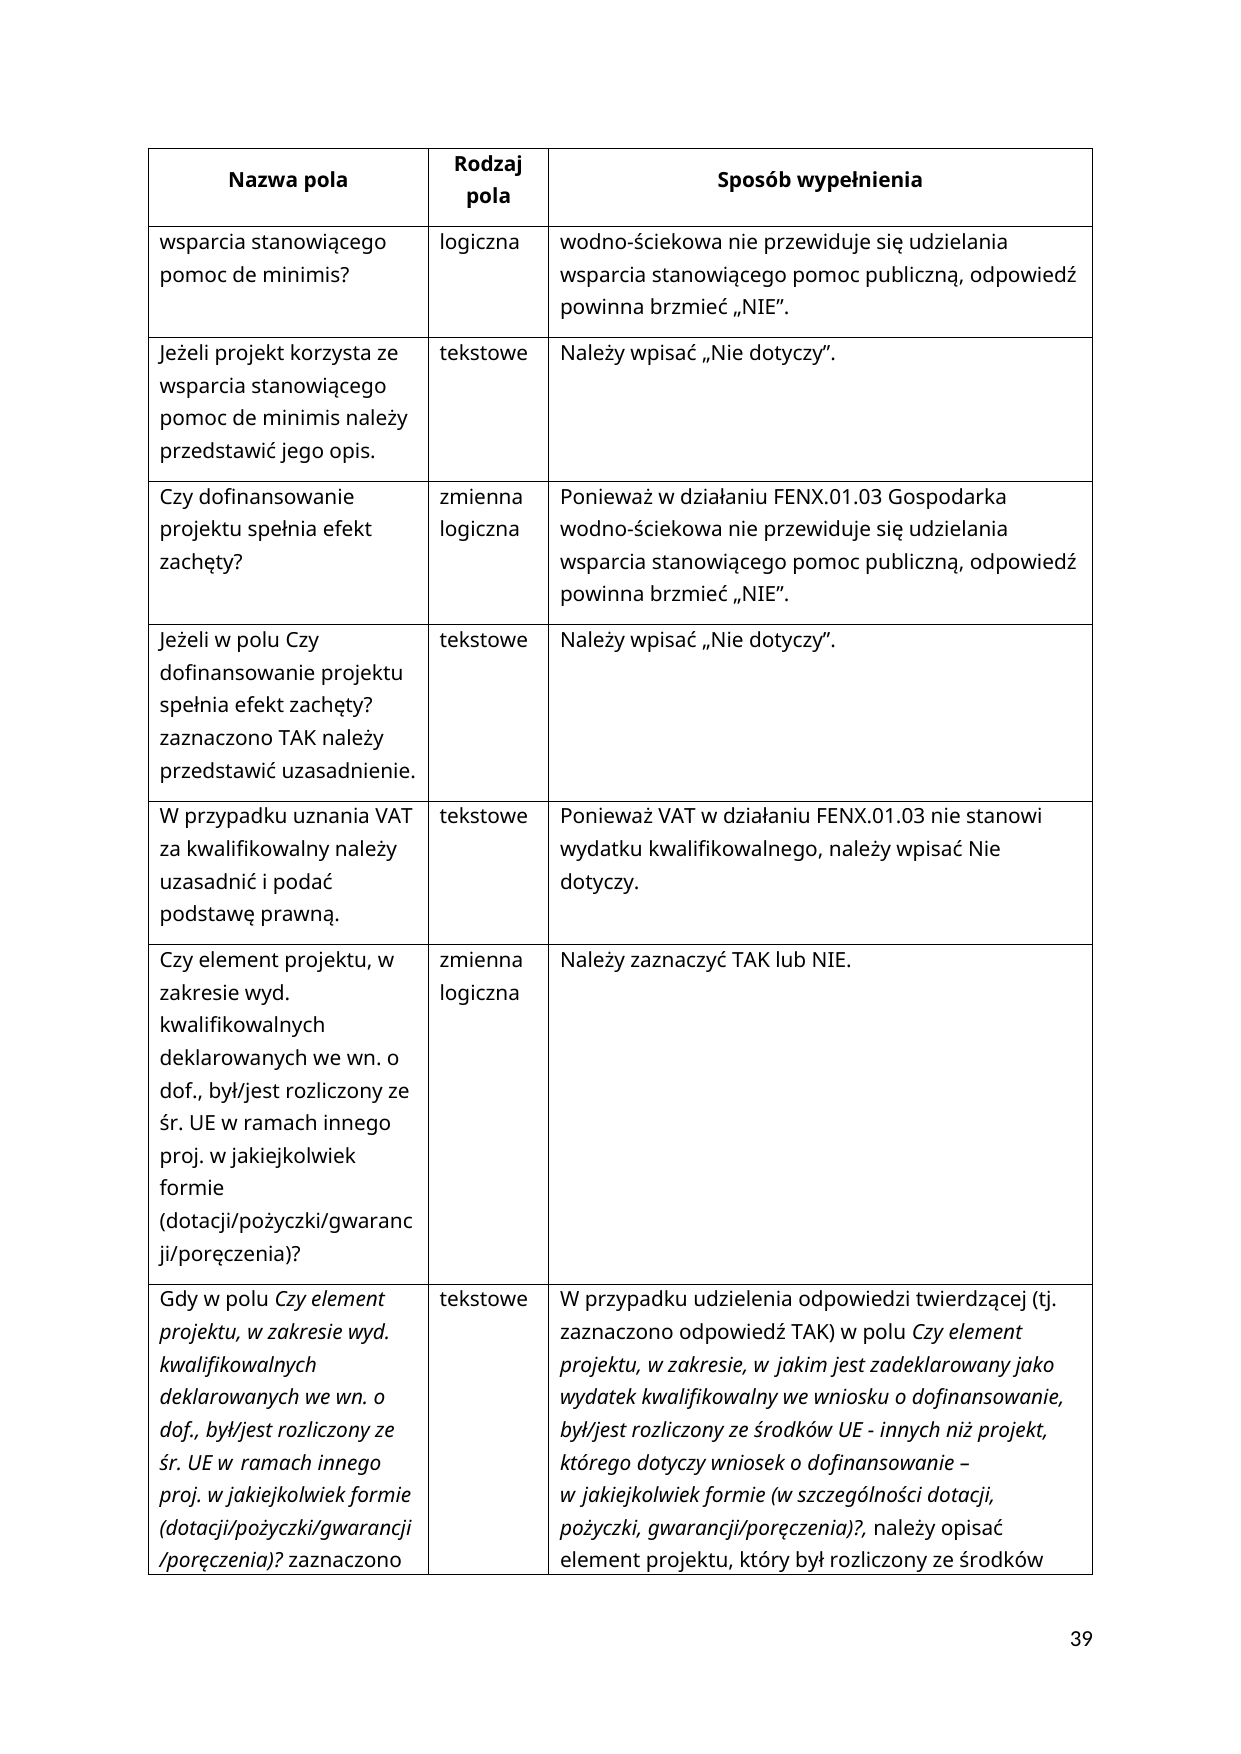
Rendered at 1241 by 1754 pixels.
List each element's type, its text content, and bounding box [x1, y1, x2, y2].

table_cell Należy wpisać „Nie dotyczy”. [549, 625, 1092, 801]
table_cell tekstowe [429, 338, 548, 481]
table_header Rodzaj pola [429, 149, 548, 226]
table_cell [149, 227, 428, 337]
table_cell Ponieważ VAT w działaniu FENX.01.03 nie stanowi wydatku kwalifikowalnego, należy wpisać Nie dotyczy. [549, 802, 1092, 944]
table_header Sposób wypełnienia [549, 149, 1092, 226]
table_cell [549, 1285, 1092, 1574]
table_cell Jeżeli projekt korzysta ze wsparcia stanowiącego pomoc de minimis należy przedstawić jego opis. [149, 338, 428, 481]
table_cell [149, 1285, 428, 1574]
table_cell Należy zaznaczyć TAK lub NIE. [549, 945, 1092, 1283]
table_header Nazwa pola [149, 149, 428, 226]
table_cell tekstowe [429, 1285, 548, 1574]
table_cell Czy element projektu, w zakresie wyd. kwalifikowalnych deklarowanych we wn. o dof., był/jest rozliczony ze śr. UE w ramach innego proj. w jakiejkolwiek formie (dotacji/pożyczki/gwarancji/poręczenia)? [149, 945, 428, 1283]
table_cell Jeżeli w polu Czy dofinansowanie projektu spełnia efekt zachęty? zaznaczono TAK należy przedstawić uzasadnienie. [149, 625, 428, 801]
table_cell Należy wpisać „Nie dotyczy”. [549, 338, 1092, 481]
table_cell Czy dofinansowanie projektu spełnia efekt zachęty? [149, 482, 428, 624]
table_cell tekstowe [429, 625, 548, 801]
table_cell W przypadku uznania VAT za kwalifikowalny należy uzasadnić i podać podstawę prawną. [149, 802, 428, 944]
table_cell zmienna logiczna [429, 945, 548, 1283]
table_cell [549, 227, 1092, 337]
table_cell zmienna logiczna [429, 227, 548, 337]
table_cell zmienna logiczna [429, 482, 548, 624]
table_cell tekstowe [429, 802, 548, 944]
